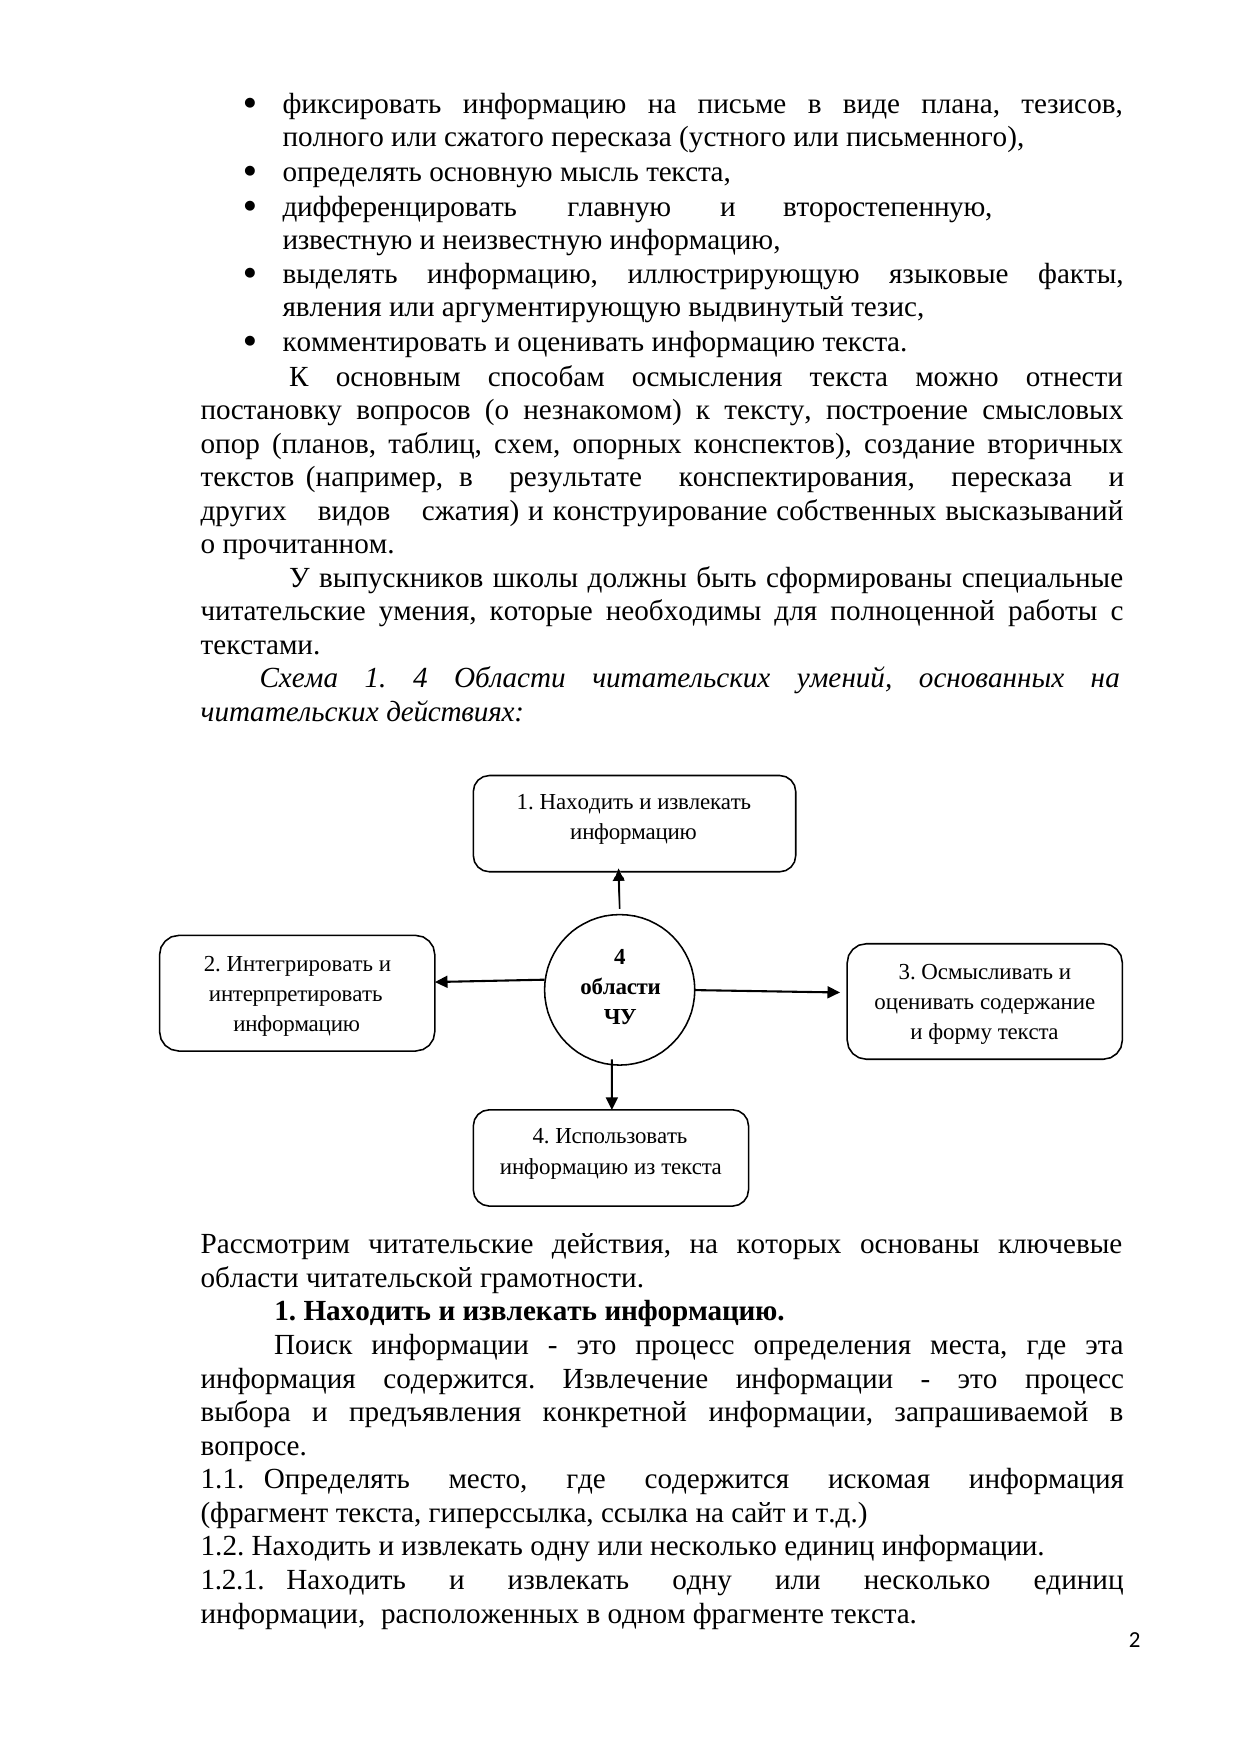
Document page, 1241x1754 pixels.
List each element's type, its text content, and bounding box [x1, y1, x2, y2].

list Находить и извлекать одну или несколько единиц информации. [200, 1529, 1152, 1562]
text У выпускников школы должны быть сформированы специальные читательские умения, которые необходимы для полноценной работы с текстами. [200, 560, 1124, 661]
text Поиск информации - это процесс определения места, где эта информация содержится. Извлечение информации - это процесс выбора и предъявления конкретной информации, запрашиваемой в вопросе. [200, 1327, 1124, 1462]
list комментировать и оценивать информацию текста. [245, 323, 1152, 359]
list фиксировать информацию на письме в виде плана, тезисов, полного или сжатого пересказа (устного или письменного), [245, 86, 1123, 153]
picture [612, 868, 625, 909]
list выделять информацию, иллюстрирующую языковые факты, явления или аргументирующую выдвинутый тезис, [245, 256, 1124, 323]
text К основным способам осмысления текста можно отнести постановку вопросов (о незнакомом) к тексту, построение смысловых опор (планов, таблиц, схем, опорных конспектов), создание вторичных текстов (например, в результате конспектирования, пересказа и других видов сжатия) и конструирование собственных высказываний о прочитанном. [200, 359, 1124, 560]
text Рассмотрим читательские действия, на которых основаны ключевые области читательской грамотности. [200, 1227, 1123, 1294]
list Определять место, где содержится искомая информация (фрагмент текста, гиперссылка, ссылка на сайт и т.д.) [200, 1462, 1124, 1529]
list Находить и извлекать информацию. [274, 1294, 1152, 1327]
list Находить и извлекать одну или несколько единиц информации, расположенных в одном фрагменте текста. [200, 1562, 1124, 1629]
list определять основную мысль текста, [245, 153, 1152, 189]
list дифференцировать главную и второстепенную, известную и неизвестную информацию, [245, 189, 1123, 256]
text Схема 1. 4 Области читательских умений, основанных на читательских действиях: [200, 661, 1123, 728]
